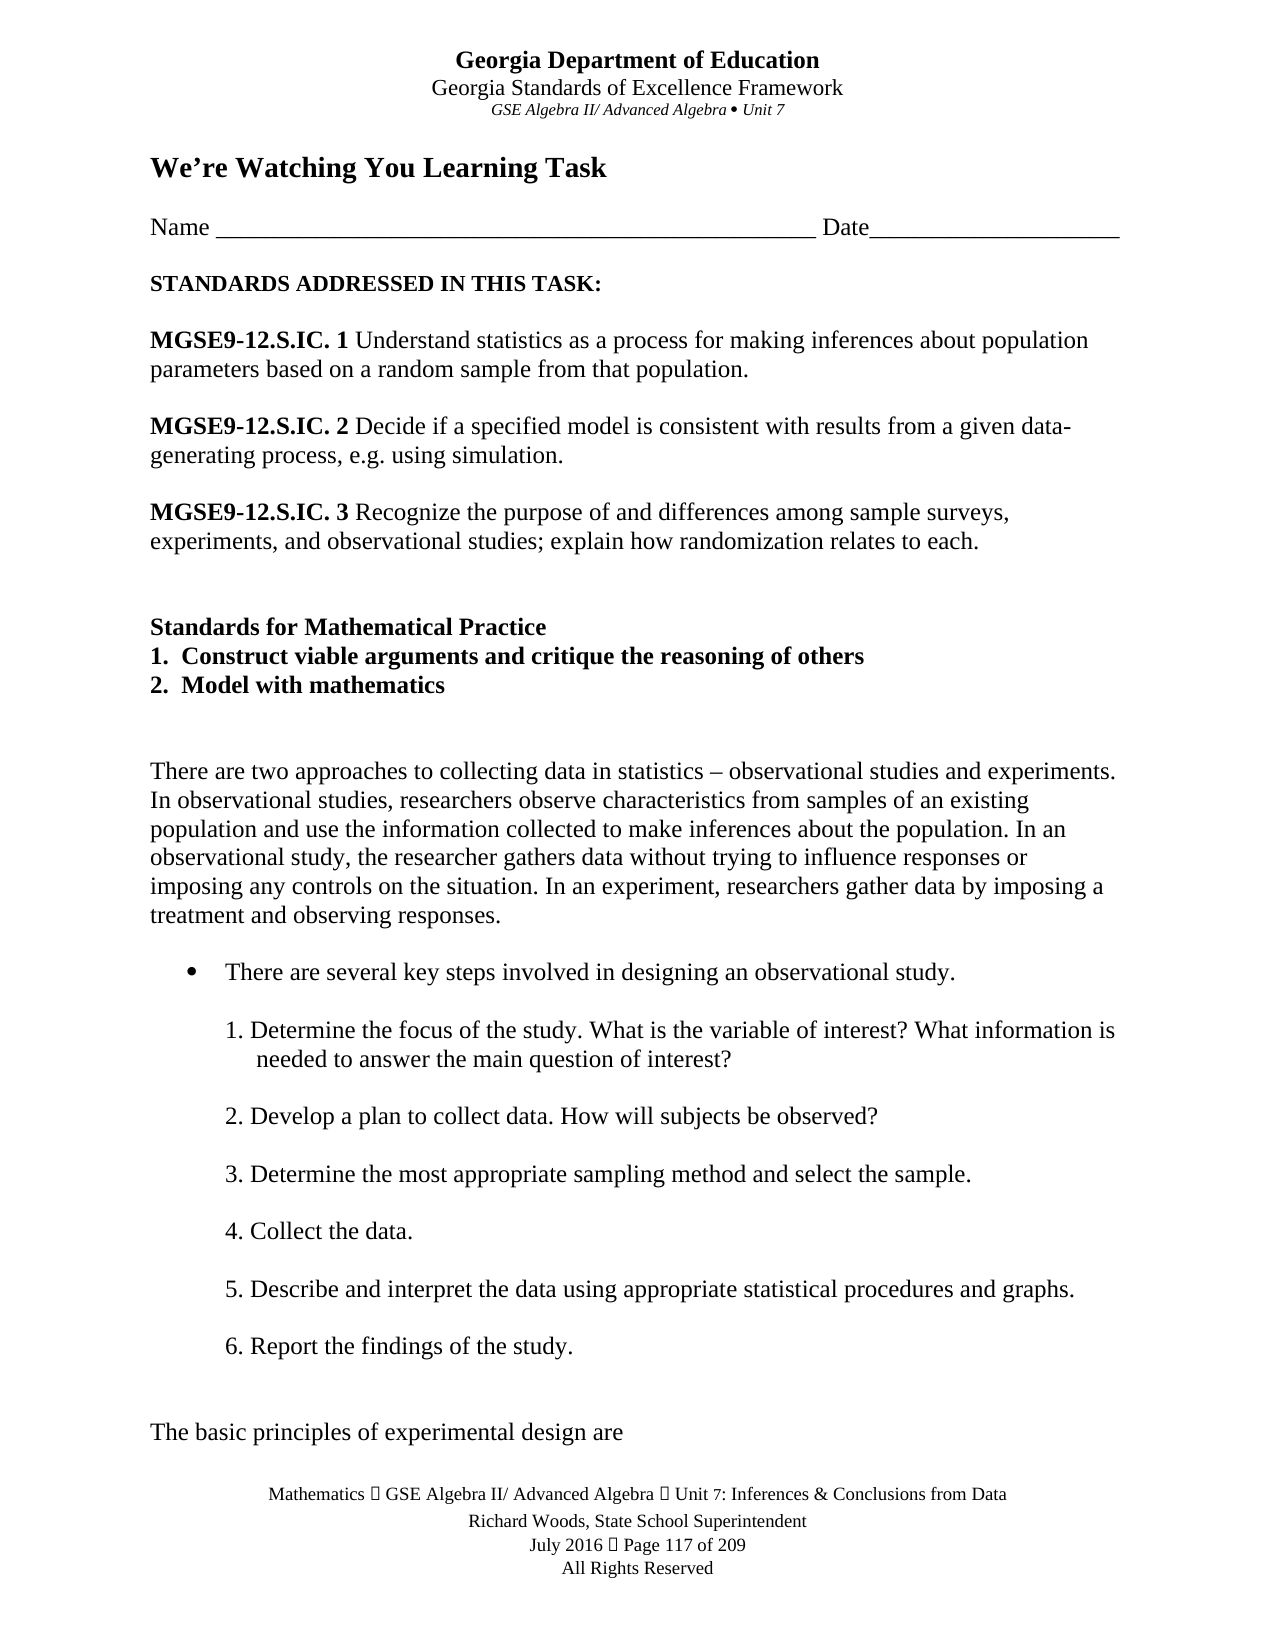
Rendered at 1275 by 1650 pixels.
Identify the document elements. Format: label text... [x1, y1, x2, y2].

text MGSE9-12.S.IC. 1 Understand statistics as a process for making inferences about population parameters based on a random sample from that population. [150, 325, 1125, 382]
text There are two approaches to collecting data in statistics – observational studies and experiments. In observational studies, researchers observe characteristics from samples of an existing population and use the information collected to make inferences about the population. In an observational study, the researcher gathers data without trying to influence responses or imposing any controls on the situation. In an experiment, researchers gather data by imposing a treatment and observing responses. [150, 756, 1125, 929]
text 3. Determine the most appropriate sampling method and select the sample. [150, 1159, 1125, 1187]
text MGSE9-12.S.IC. 2 Decide if a specified model is consistent with results from a given data-generating process, e.g. using simulation. [150, 411, 1125, 469]
text needed to answer the main question of interest? [150, 1044, 1125, 1072]
text MGSE9-12.S.IC. 3 Recognize the purpose of and differences among sample surveys, experiments, and observational studies; explain how randomization relates to each. [150, 497, 1125, 555]
text The basic principles of experimental design are [150, 1417, 1125, 1446]
text 6. Report the findings of the study. [150, 1331, 1125, 1360]
text 2. Model with mathematics [150, 670, 1125, 699]
text 5. Describe and interpret the data using appropriate statistical procedures and graphs. [150, 1274, 1125, 1302]
text STANDARDS ADDRESSED IN THIS TASK: [150, 270, 1125, 296]
text 1. Construct viable arguments and critique the reasoning of others [150, 641, 1125, 670]
text 2. Develop a plan to collect data. How will subjects be observed? [150, 1101, 1125, 1130]
text 4. Collect the data. [150, 1216, 1125, 1245]
text 1. Determine the focus of the study. What is the variable of interest? What information is [150, 1015, 1125, 1044]
list There are several key steps involved in designing an observational study. [187, 957, 1125, 986]
text We’re Watching You Learning Task [150, 150, 1125, 183]
text Standards for Mathematical Practice [150, 612, 1125, 641]
text Name ________________________________________________ Date____________________ [150, 212, 1125, 241]
